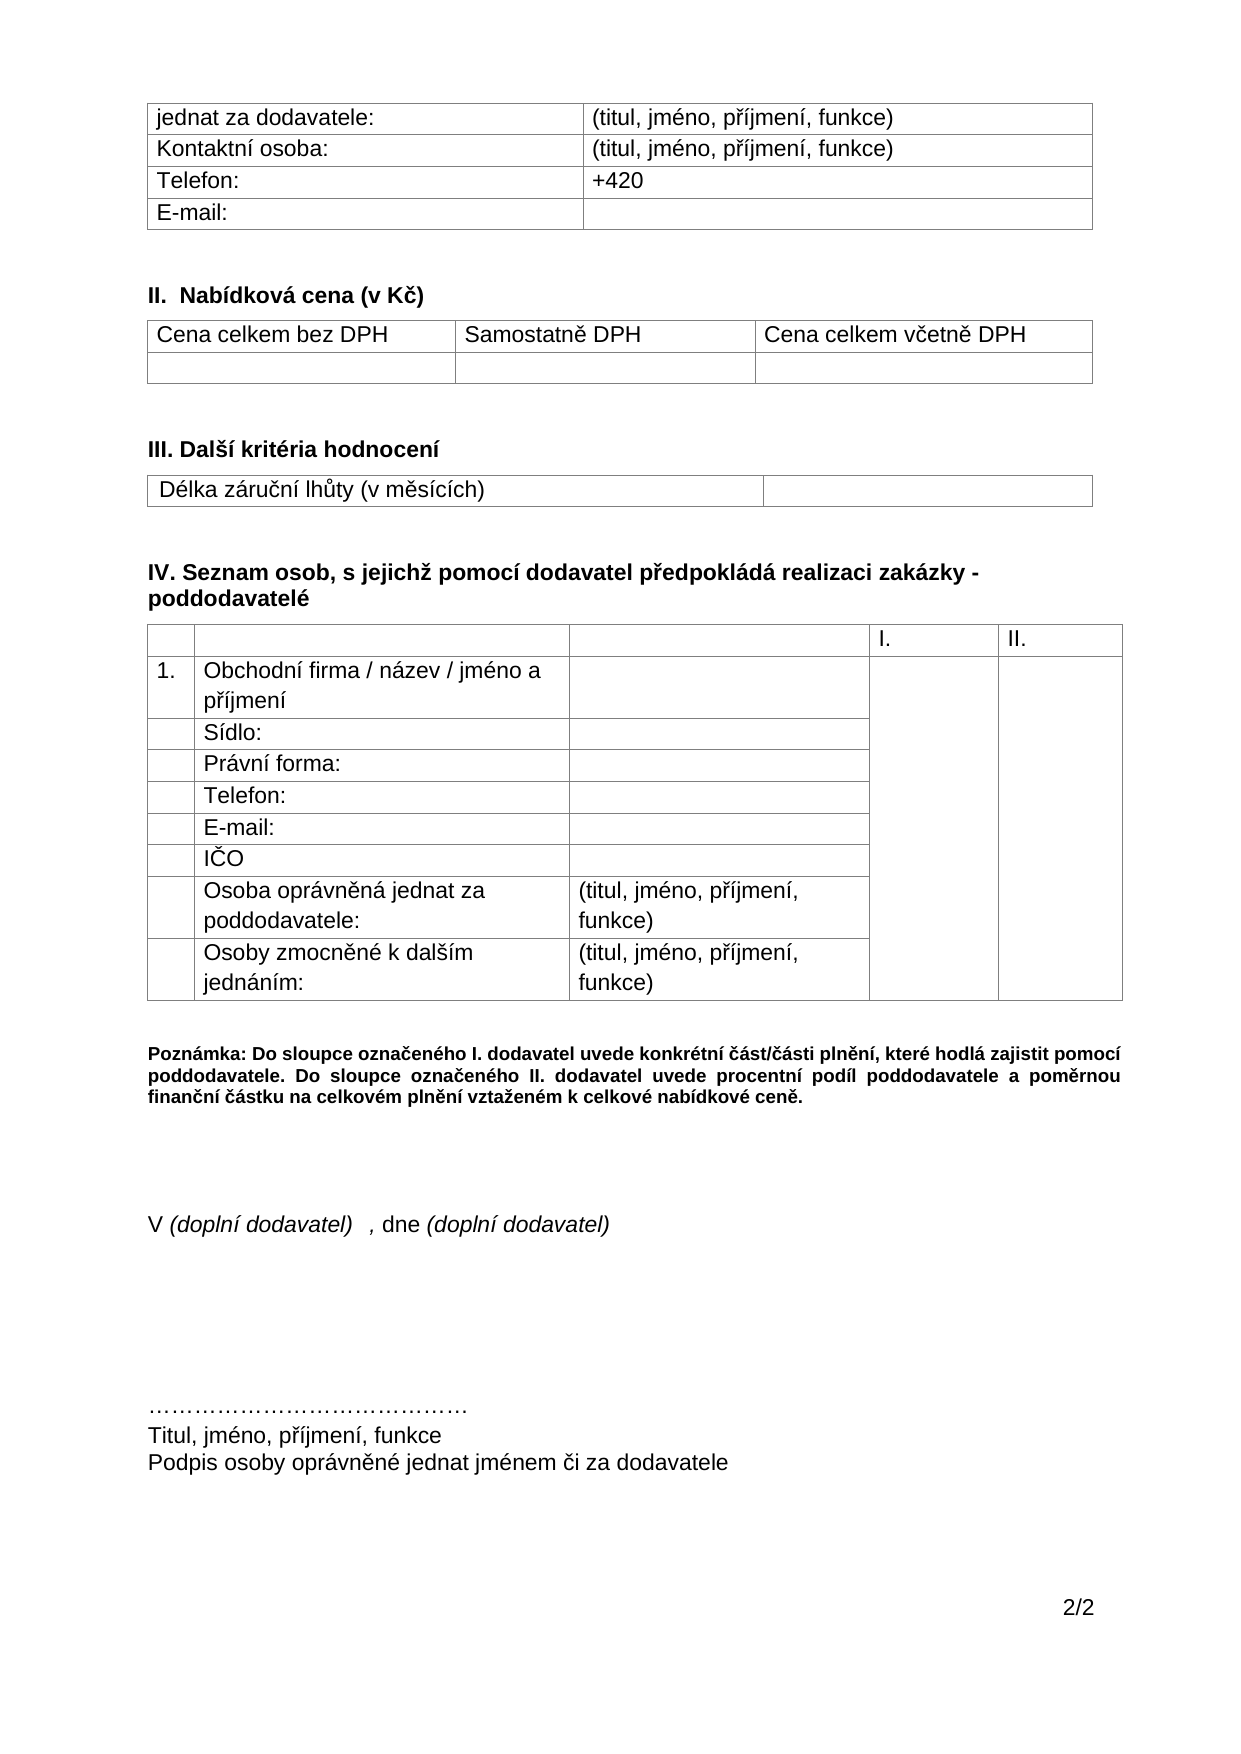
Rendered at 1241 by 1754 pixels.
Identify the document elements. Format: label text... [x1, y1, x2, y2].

table_cell [570, 657, 869, 717]
table_cell Osoba oprávněná jednat za poddodavatele: [195, 877, 569, 938]
table_cell [570, 782, 869, 812]
table_header Samostatně DPH [456, 321, 755, 352]
table_cell [148, 719, 194, 749]
table_cell [570, 719, 869, 749]
table_cell Osoby zmocněné k dalším jednáním: [195, 939, 569, 999]
table_header I. [870, 625, 998, 656]
table_cell [584, 199, 1092, 229]
table_cell E-mail: [148, 199, 583, 229]
table_cell [148, 877, 194, 938]
table_cell Telefon: [195, 782, 569, 812]
table_header [764, 476, 1092, 506]
table_cell [148, 814, 194, 844]
table_header [148, 625, 194, 656]
table_cell [148, 845, 194, 876]
table_cell IČO [195, 845, 569, 876]
text V (doplní dodavatel) , dne (doplní dodavatel) [148, 1211, 1093, 1237]
text IV. Seznam osob, s jejichž pomocí dodavatel předpokládá realizaci zakázky - poddodavatelé [148, 559, 1093, 611]
table_cell [148, 750, 194, 781]
table_cell 1. [148, 657, 194, 717]
table_header Cena celkem včetně DPH [756, 321, 1092, 352]
text …………………………………… [148, 1392, 1093, 1419]
table_header Cena celkem bez DPH [148, 321, 455, 352]
table_header [195, 625, 569, 656]
table_header Délka záruční lhůty (v měsících) [148, 476, 763, 506]
table_cell [570, 750, 869, 781]
table_cell (titul, jméno, příjmení, funkce) [570, 877, 869, 938]
table_cell Právní forma: [195, 750, 569, 781]
table_cell [148, 939, 194, 999]
text II. Nabídková cena (v Kč) [148, 282, 1093, 308]
table_cell Kontaktní osoba: [148, 135, 583, 166]
table_cell [570, 814, 869, 844]
table_cell [570, 845, 869, 876]
table_cell [756, 353, 1092, 383]
table_cell [148, 353, 455, 383]
table_cell Obchodní firma / název / jméno a příjmení [195, 657, 569, 717]
table_cell +420 [584, 167, 1092, 197]
text III. Další kritéria hodnocení [148, 436, 1093, 462]
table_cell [584, 135, 1092, 166]
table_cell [584, 104, 1092, 134]
table_cell [999, 657, 1122, 999]
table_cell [148, 104, 583, 134]
text Podpis osoby oprávněné jednat jménem či za dodavatele [148, 1449, 1093, 1475]
table_cell [870, 657, 998, 999]
text Poznámka: Do sloupce označeného I. dodavatel uvede konkrétní část/části plnění, které hodlá zajistit pomocí poddodavatele. Do sloupce označeného II. dodavatel uvede procentní podíl poddodavatele a poměrnou finanční částku na celkovém plnění vztaženém k celkové nabídkové ceně. [148, 1043, 1122, 1108]
table_cell E-mail: [195, 814, 569, 844]
table_cell Sídlo: [195, 719, 569, 749]
table_cell [456, 353, 755, 383]
table_cell Telefon: [148, 167, 583, 197]
table_header II. [999, 625, 1122, 656]
table_cell (titul, jméno, příjmení, funkce) [570, 939, 869, 999]
text Titul, jméno, příjmení, funkce [148, 1422, 1093, 1449]
table_header [570, 625, 869, 656]
table_cell [148, 782, 194, 812]
